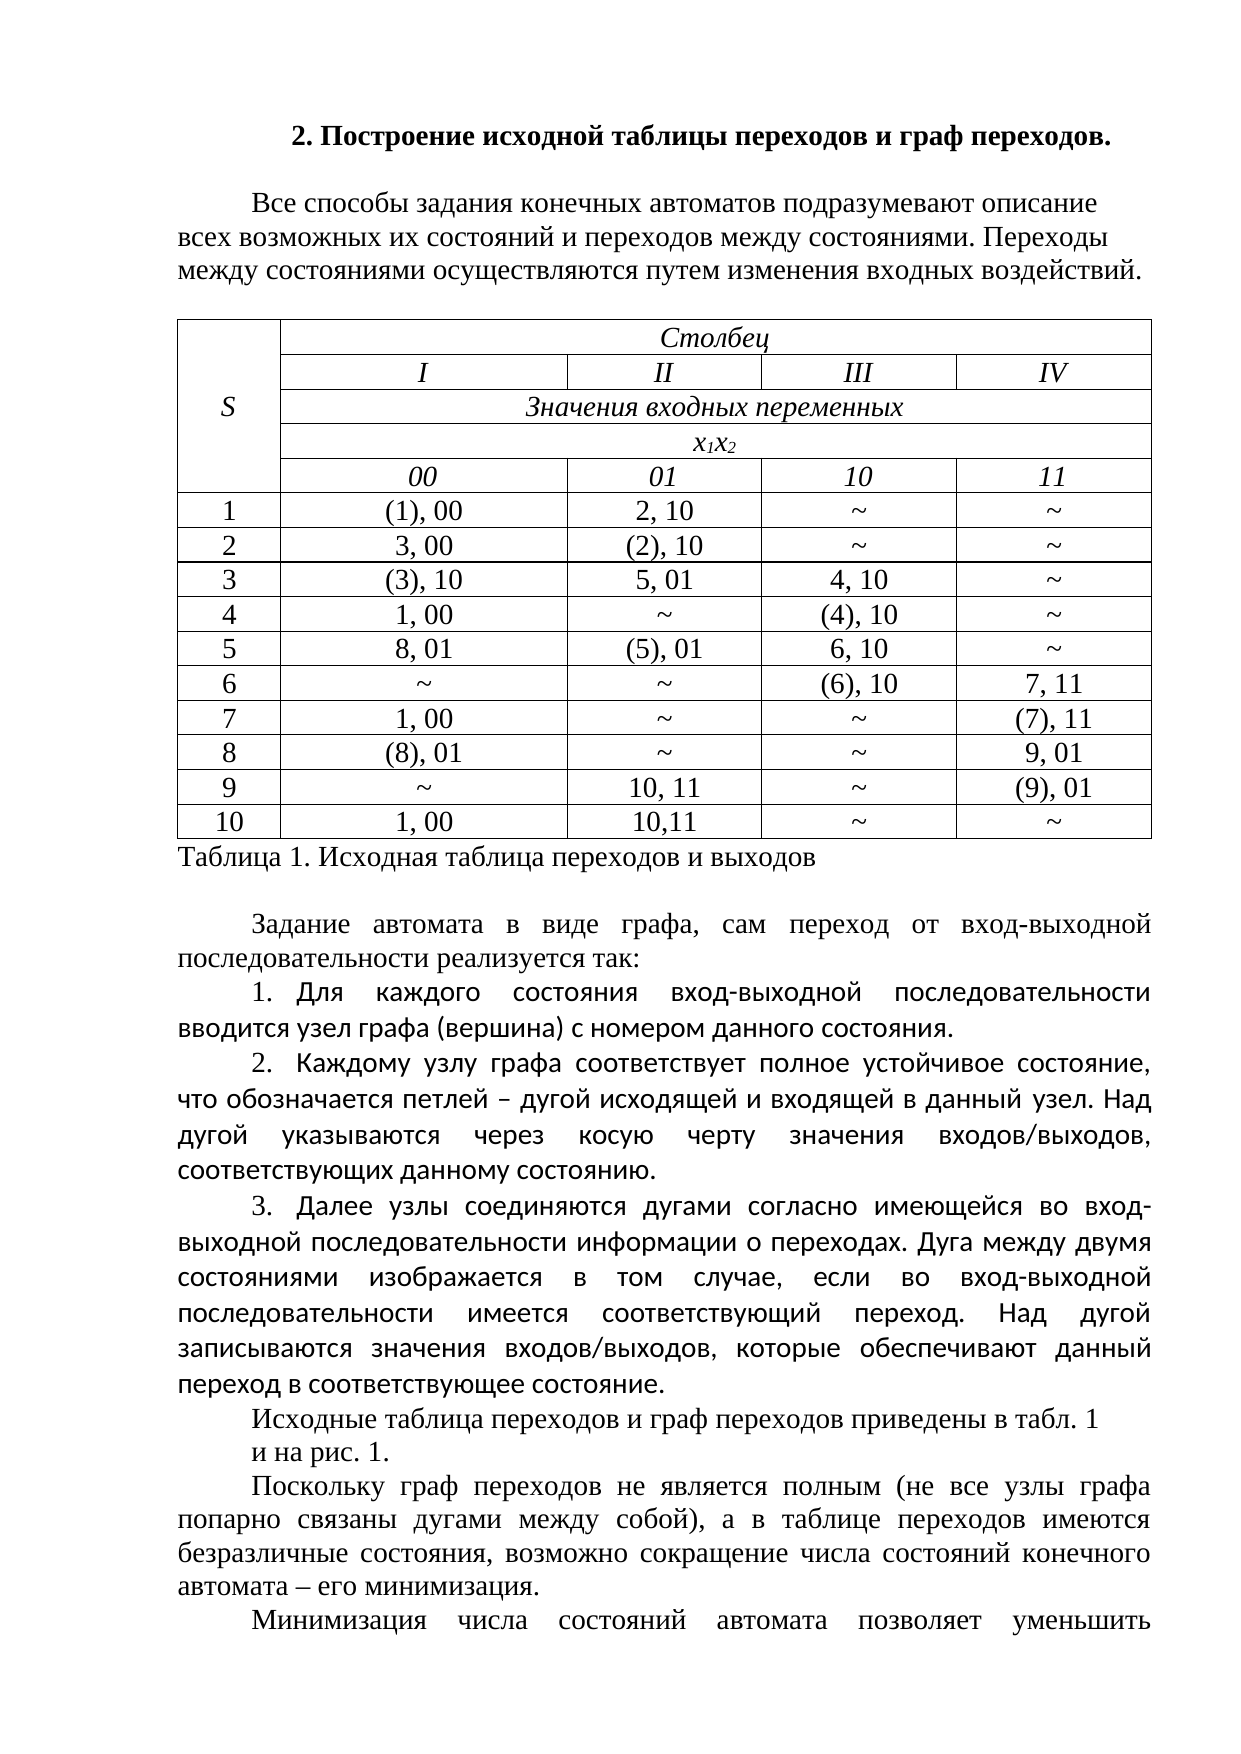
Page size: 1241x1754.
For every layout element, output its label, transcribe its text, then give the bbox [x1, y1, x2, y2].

table_cell (1), 00 [281, 493, 567, 527]
table_header S [178, 320, 280, 492]
table_cell 5 [178, 632, 280, 665]
table_cell 2 [178, 528, 280, 561]
table_cell 9, 01 [957, 735, 1151, 769]
text Поскольку граф переходов не является полным (не все узлы графа попарно связаны дугами между собой), а в таблице переходов имеются безразличные состояния, возможно сокращение числа состояний конечного автомата – его минимизация. [177, 1468, 1152, 1602]
table_cell I [281, 355, 567, 388]
table_cell 01 [568, 459, 761, 492]
table_cell 8, 01 [281, 632, 567, 665]
table_cell (8), 01 [281, 735, 567, 769]
table_cell ~ [957, 632, 1151, 665]
table_cell 4, 10 [762, 563, 956, 596]
table_cell 1, 00 [281, 597, 567, 631]
text и на рис. 1. [177, 1434, 1152, 1468]
table_cell 3, 00 [281, 528, 567, 561]
table_cell ~ [957, 563, 1151, 596]
table_cell 1 [178, 493, 280, 527]
table_cell ~ [281, 770, 567, 803]
table_cell ~ [568, 735, 761, 769]
table_cell x1x2 [281, 424, 1151, 458]
table_cell ~ [762, 701, 956, 734]
table_cell (5), 01 [568, 632, 761, 665]
text Задание автомата в виде графа, сам переход от вход-выходной последовательности реализуется так: [177, 906, 1152, 973]
table_cell IV [957, 355, 1151, 388]
table_cell 5, 01 [568, 563, 761, 596]
table_header Столбец [281, 320, 1151, 354]
table_cell ~ [762, 805, 956, 838]
table_cell 10 [762, 459, 956, 492]
table_cell 11 [957, 459, 1151, 492]
table_cell II [568, 355, 761, 388]
table_cell 10, 11 [568, 770, 761, 803]
table_cell ~ [568, 666, 761, 700]
table_cell ~ [568, 597, 761, 631]
table_cell 9 [178, 770, 280, 803]
table_cell III [762, 355, 956, 388]
table_cell 6, 10 [762, 632, 956, 665]
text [177, 1602, 1152, 1636]
table_cell 10 [178, 805, 280, 838]
list Каждому узлу графа соответствует полное устойчивое состояние, что обозначается петлей – дугой исходящей и входящей в данный узел. Над дугой указываются через косую черту значения входов/выходов, соответствующих данному состоянию. [177, 1044, 1152, 1187]
table_cell 7 [178, 701, 280, 734]
table_cell 8 [178, 735, 280, 769]
list Для каждого состояния вход-выходной последовательности вводится узел графа (вершина) с номером данного состояния. [177, 973, 1152, 1044]
table_cell ~ [281, 666, 567, 700]
table_cell ~ [957, 805, 1151, 838]
table_cell 00 [281, 459, 567, 492]
table_cell (3), 10 [281, 563, 567, 596]
table_cell 7, 11 [957, 666, 1151, 700]
table_cell (9), 01 [957, 770, 1151, 803]
subtitle 2. Построение исходной таблицы переходов и граф переходов. [177, 118, 1152, 152]
table_cell 1, 00 [281, 805, 567, 838]
table_cell (6), 10 [762, 666, 956, 700]
table_cell Значения входных переменных [281, 390, 1151, 423]
table_cell 4 [178, 597, 280, 631]
text Все способы задания конечных автоматов подразумевают описание всех возможных их состояний и переходов между состояниями. Переходы между состояниями осуществляются путем изменения входных воздействий. [177, 185, 1152, 286]
table_cell ~ [957, 528, 1151, 561]
table_cell ~ [762, 770, 956, 803]
text Таблица 1. Исходная таблица переходов и выходов [177, 839, 1152, 873]
table_cell ~ [762, 735, 956, 769]
table_cell 2, 10 [568, 493, 761, 527]
table_cell 3 [178, 563, 280, 596]
table_cell (7), 11 [957, 701, 1151, 734]
list Далее узлы соединяются дугами согласно имеющейся во вход- выходной последовательности информации о переходах. Дуга между двумя состояниями изображается в том случае, если во вход-выходной последовательности имеется соответствующий переход. Над дугой записываются значения входов/выходов, которые обеспечивают данный переход в соответствующее состояние. [177, 1187, 1152, 1401]
table_cell 10,11 [568, 805, 761, 838]
table_cell ~ [957, 597, 1151, 631]
table_cell 1, 00 [281, 701, 567, 734]
table_cell ~ [568, 701, 761, 734]
text Исходные таблица переходов и граф переходов приведены в табл. 1 [177, 1401, 1152, 1434]
table_cell ~ [762, 528, 956, 561]
table_cell (4), 10 [762, 597, 956, 631]
table_cell (2), 10 [568, 528, 761, 561]
table_cell 6 [178, 666, 280, 700]
table_cell ~ [957, 493, 1151, 527]
table_cell ~ [762, 493, 956, 527]
